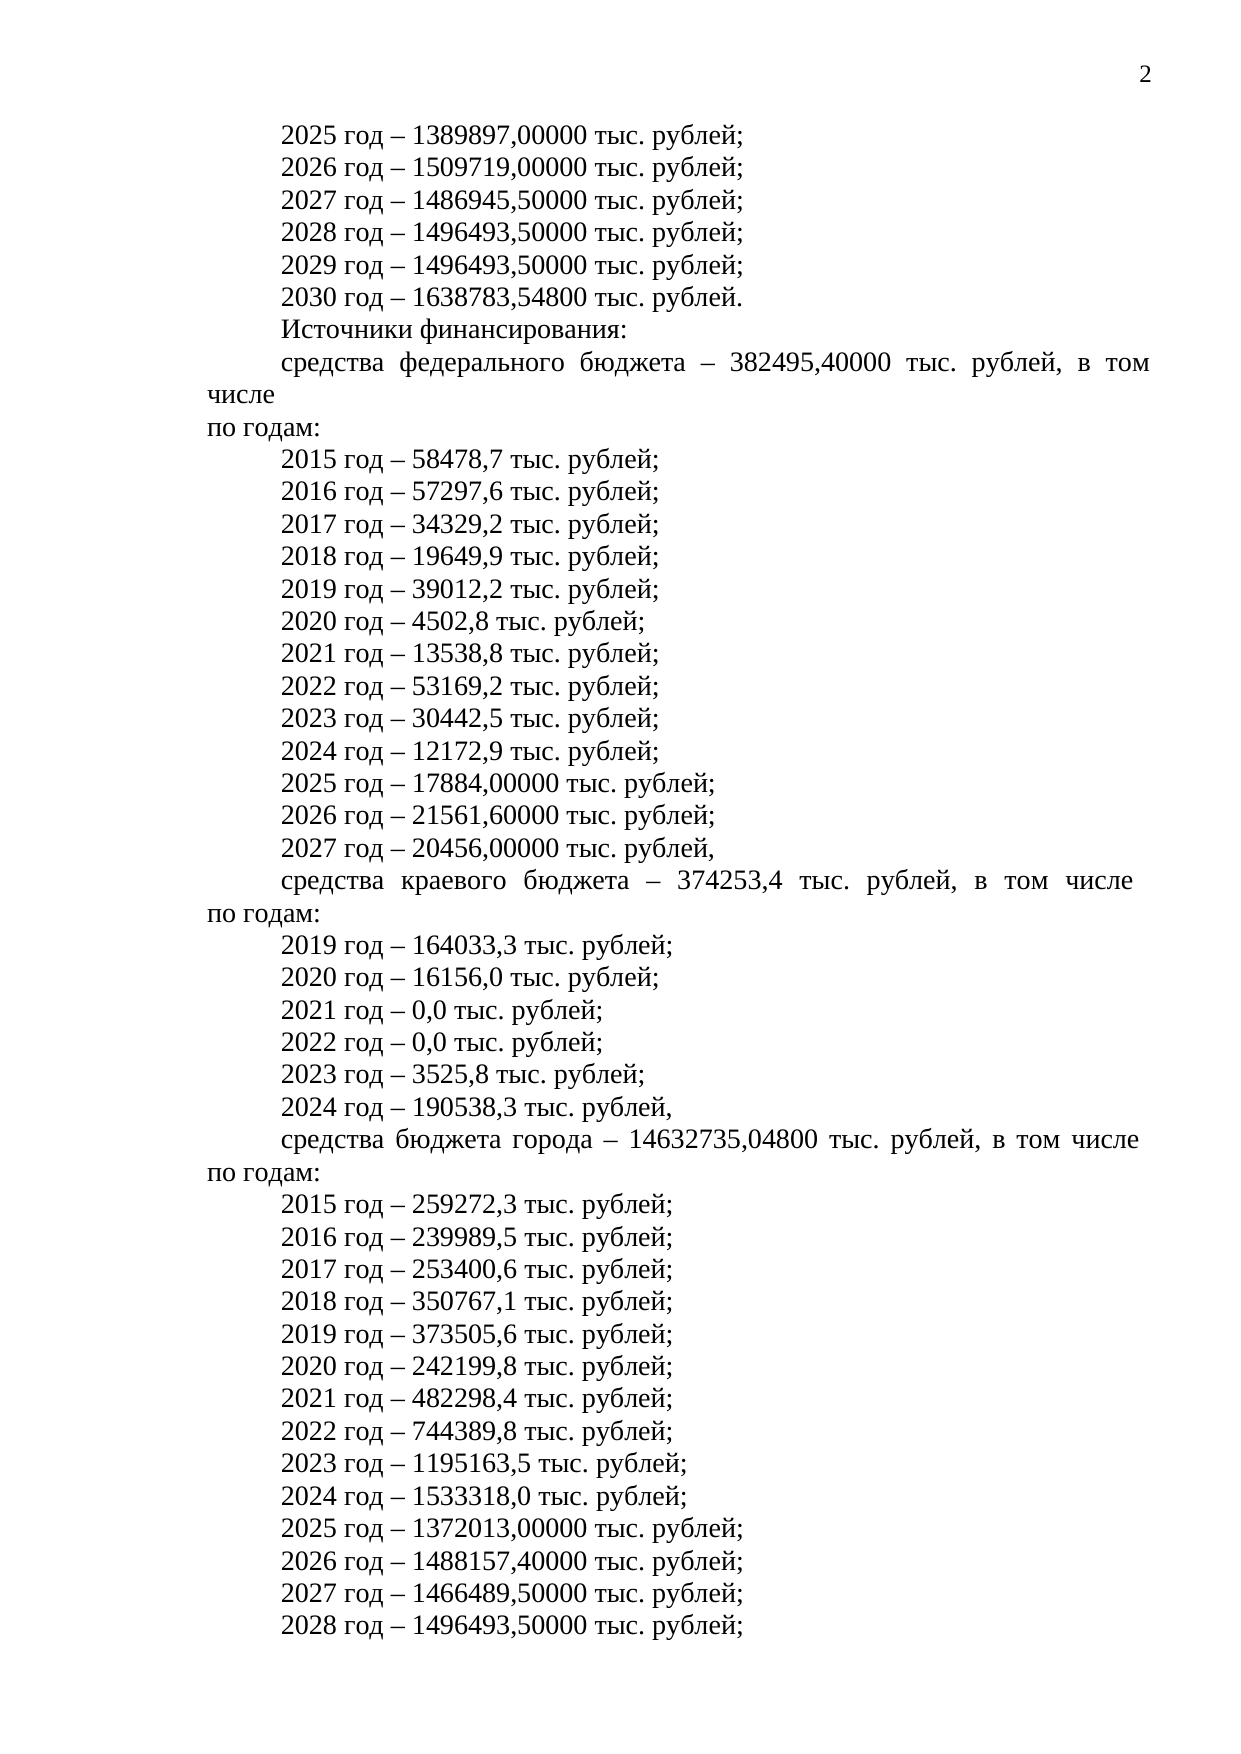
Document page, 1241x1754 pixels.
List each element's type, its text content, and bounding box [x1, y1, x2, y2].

text 2021 год – 482298,4 тыс. рублей; [207, 1382, 1152, 1414]
text средства федерального бюджета – 382495,40000 тыс. рублей, в том числе по годам: [207, 345, 1152, 442]
text 2022 год – 744389,8 тыс. рублей; [207, 1414, 1152, 1446]
text 2026 год – 1488157,40000 тыс. рублей; [207, 1543, 1152, 1576]
text 2027 год – 20456,00000 тыс. рублей, [207, 831, 1152, 863]
text 2015 год – 259272,3 тыс. рублей; [207, 1187, 1152, 1219]
text 2024 год – 1533318,0 тыс. рублей; [207, 1479, 1152, 1511]
text 2016 год – 239989,5 тыс. рублей; [207, 1219, 1152, 1252]
text 2025 год – 1372013,00000 тыс. рублей; [207, 1511, 1152, 1543]
text 2023 год – 1195163,5 тыс. рублей; [207, 1446, 1152, 1479]
text 2028 год – 1496493,50000 тыс. рублей; [207, 1608, 1152, 1641]
text 2030 год – 1638783,54800 тыс. рублей. [207, 280, 1152, 312]
text 2017 год – 34329,2 тыс. рублей; [207, 507, 1152, 539]
text 2020 год – 16156,0 тыс. рублей; [207, 960, 1152, 993]
text 2015 год – 58478,7 тыс. рублей; [207, 442, 1152, 474]
text 2018 год – 350767,1 тыс. рублей; [207, 1284, 1152, 1317]
text 2027 год – 1466489,50000 тыс. рублей; [207, 1576, 1152, 1608]
text 2022 год – 0,0 тыс. рублей; [207, 1025, 1152, 1058]
text 2016 год – 57297,6 тыс. рублей; [207, 474, 1152, 507]
text 2020 год – 242199,8 тыс. рублей; [207, 1349, 1152, 1382]
text 2023 год – 30442,5 тыс. рублей; [207, 701, 1152, 734]
text 2020 год – 4502,8 тыс. рублей; [207, 604, 1152, 636]
text 2018 год – 19649,9 тыс. рублей; [207, 539, 1152, 572]
text 2021 год – 13538,8 тыс. рублей; [207, 636, 1152, 669]
text средства краевого бюджета – 374253,4 тыс. рублей, в том числе по годам: [207, 863, 1152, 928]
text 2019 год – 373505,6 тыс. рублей; [207, 1317, 1152, 1349]
text 2026 год – 1509719,00000 тыс. рублей; [207, 151, 1152, 183]
text 2017 год – 253400,6 тыс. рублей; [207, 1252, 1152, 1284]
text 2025 год – 17884,00000 тыс. рублей; [207, 766, 1152, 798]
text 2021 год – 0,0 тыс. рублей; [207, 993, 1152, 1025]
text 2026 год – 21561,60000 тыс. рублей; [207, 798, 1152, 831]
text 2027 год – 1486945,50000 тыс. рублей; [207, 183, 1152, 215]
text 2019 год – 164033,3 тыс. рублей; [207, 928, 1152, 960]
text 2019 год – 39012,2 тыс. рублей; [207, 572, 1152, 604]
text средства бюджета города – 14632735,04800 тыс. рублей, в том числе по годам: [207, 1122, 1152, 1187]
text 2024 год – 190538,3 тыс. рублей, [207, 1090, 1152, 1122]
text 2025 год – 1389897,00000 тыс. рублей; [207, 118, 1152, 151]
text 2022 год – 53169,2 тыс. рублей; [207, 669, 1152, 701]
text 2023 год – 3525,8 тыс. рублей; [207, 1058, 1152, 1090]
text 2029 год – 1496493,50000 тыс. рублей; [207, 248, 1152, 280]
text Источники финансирования: [207, 312, 1152, 345]
text 2024 год – 12172,9 тыс. рублей; [207, 734, 1152, 766]
text 2028 год – 1496493,50000 тыс. рублей; [207, 215, 1152, 248]
